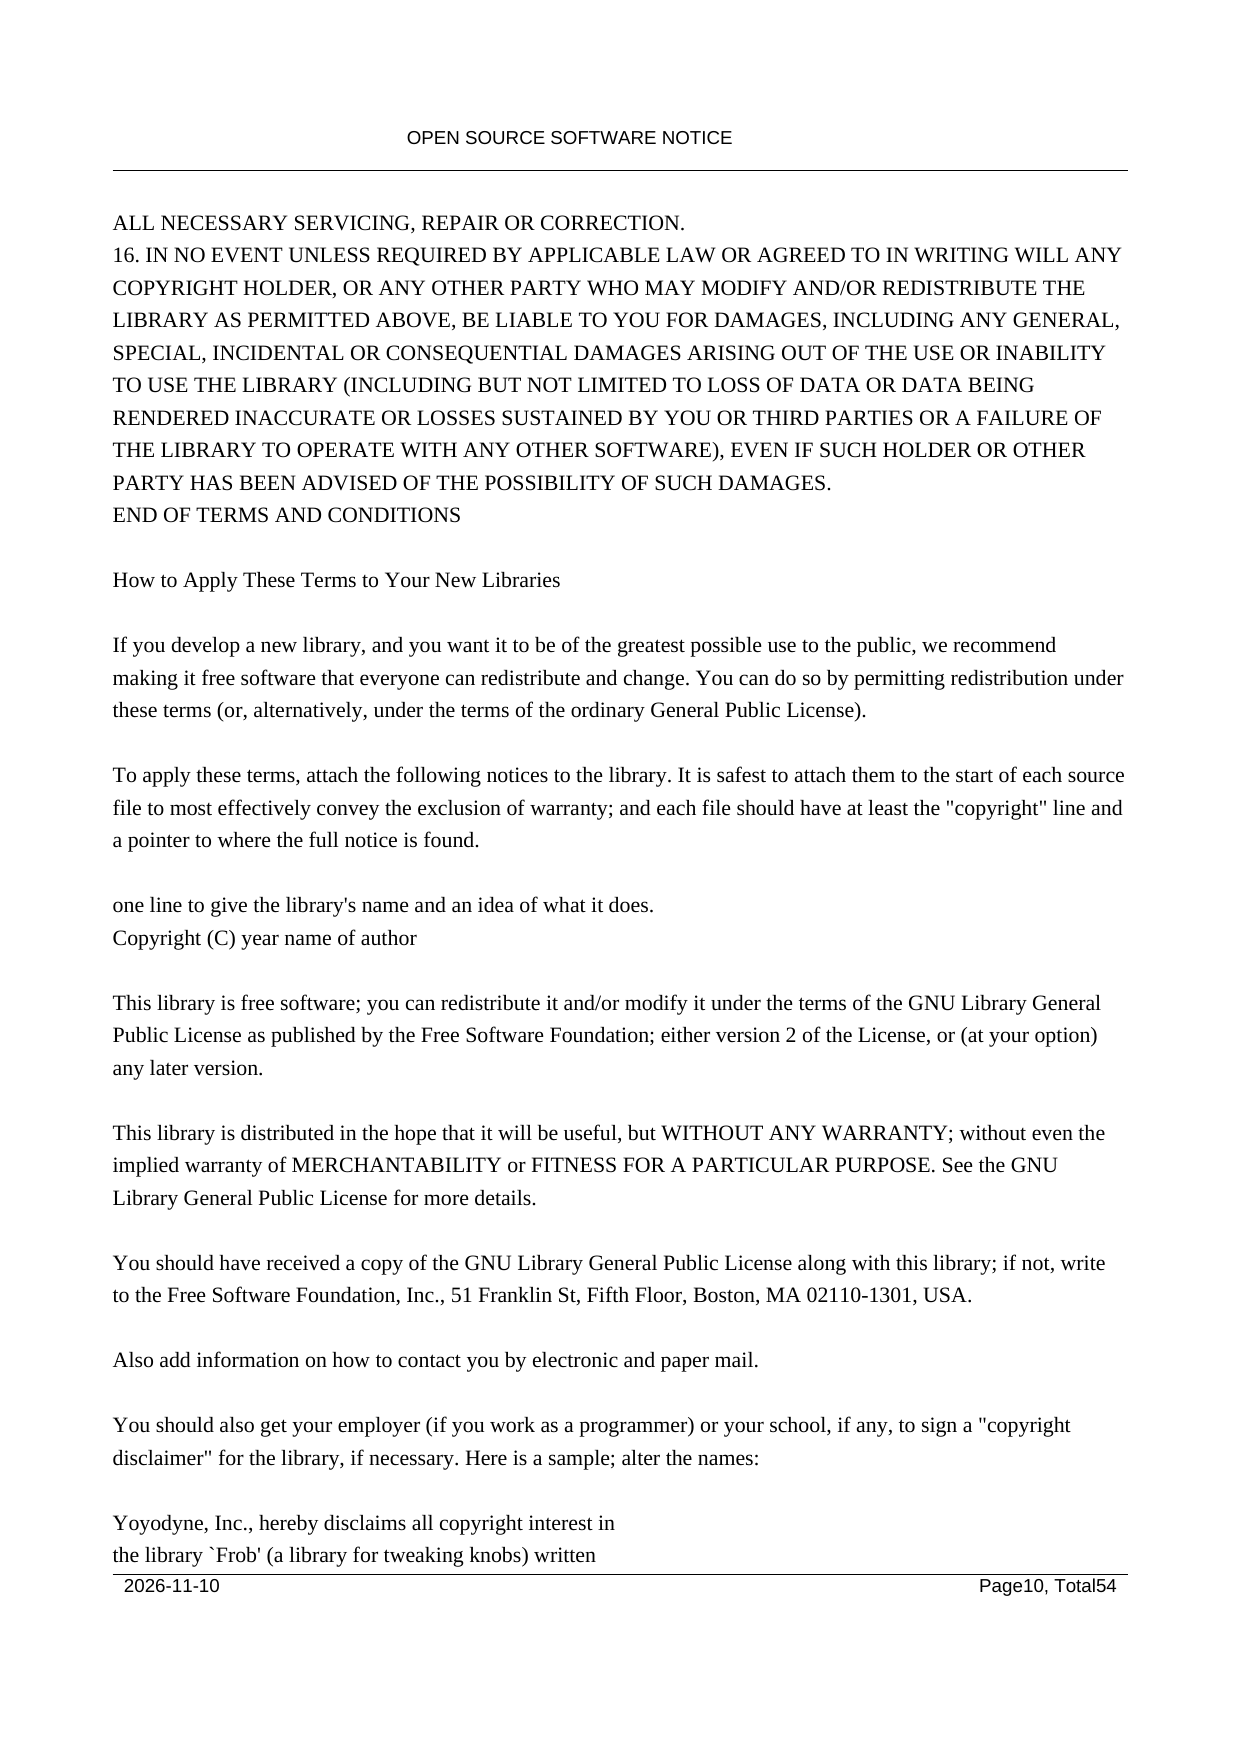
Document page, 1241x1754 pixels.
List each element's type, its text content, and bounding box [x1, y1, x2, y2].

text one line to give the library's name and an idea of what it does. [112, 889, 1128, 921]
text You should have received a copy of the GNU Library General Public License along with this library; if not, write to the Free Software Foundation, Inc., 51 Franklin St, Fifth Floor, Boston, MA 02110-1301, USA. [112, 1246, 1128, 1311]
text If you develop a new library, and you want it to be of the greatest possible use to the public, we recommend making it free software that everyone can redistribute and change. You can do so by permitting redistribution under these terms (or, alternatively, under the terms of the ordinary General Public License). [112, 629, 1128, 726]
text You should also get your employer (if you work as a programmer) or your school, if any, to sign a "copyright disclaimer" for the library, if necessary. Here is a sample; alter the names: [112, 1409, 1128, 1474]
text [112, 206, 1128, 239]
text To apply these terms, attach the following notices to the library. It is safest to attach them to the start of each source file to most effectively convey the exclusion of warranty; and each file should have at least the "copyright" line and a pointer to where the full notice is found. [112, 759, 1128, 856]
text This library is distributed in the hope that it will be useful, but WITHOUT ANY WARRANTY; without even the implied warranty of MERCHANTABILITY or FITNESS FOR A PARTICULAR PURPOSE. See the GNU Library General Public License for more details. [112, 1116, 1128, 1214]
text This library is free software; you can redistribute it and/or modify it under the terms of the GNU Library General Public License as published by the Free Software Foundation; either version 2 of the License, or (at your option) any later version. [112, 986, 1128, 1084]
text Copyright (C) year name of author [112, 921, 1128, 954]
text How to Apply These Terms to Your New Libraries [112, 564, 1128, 596]
text END OF TERMS AND CONDITIONS [112, 499, 1128, 531]
text the library `Frob' (a library for tweaking knobs) written [112, 1539, 1128, 1571]
text Yoyodyne, Inc., hereby disclaims all copyright interest in [112, 1506, 1128, 1539]
text Also add information on how to contact you by electronic and paper mail. [112, 1344, 1128, 1376]
text 16. IN NO EVENT UNLESS REQUIRED BY APPLICABLE LAW OR AGREED TO IN WRITING WILL ANY COPYRIGHT HOLDER, OR ANY OTHER PARTY WHO MAY MODIFY AND/OR REDISTRIBUTE THE LIBRARY AS PERMITTED ABOVE, BE LIABLE TO YOU FOR DAMAGES, INCLUDING ANY GENERAL, SPECIAL, INCIDENTAL OR CONSEQUENTIAL DAMAGES ARISING OUT OF THE USE OR INABILITY TO USE THE LIBRARY (INCLUDING BUT NOT LIMITED TO LOSS OF DATA OR DATA BEING RENDERED INACCURATE OR LOSSES SUSTAINED BY YOU OR THIRD PARTIES OR A FAILURE OF THE LIBRARY TO OPERATE WITH ANY OTHER SOFTWARE), EVEN IF SUCH HOLDER OR OTHER PARTY HAS BEEN ADVISED OF THE POSSIBILITY OF SUCH DAMAGES. [112, 239, 1128, 499]
